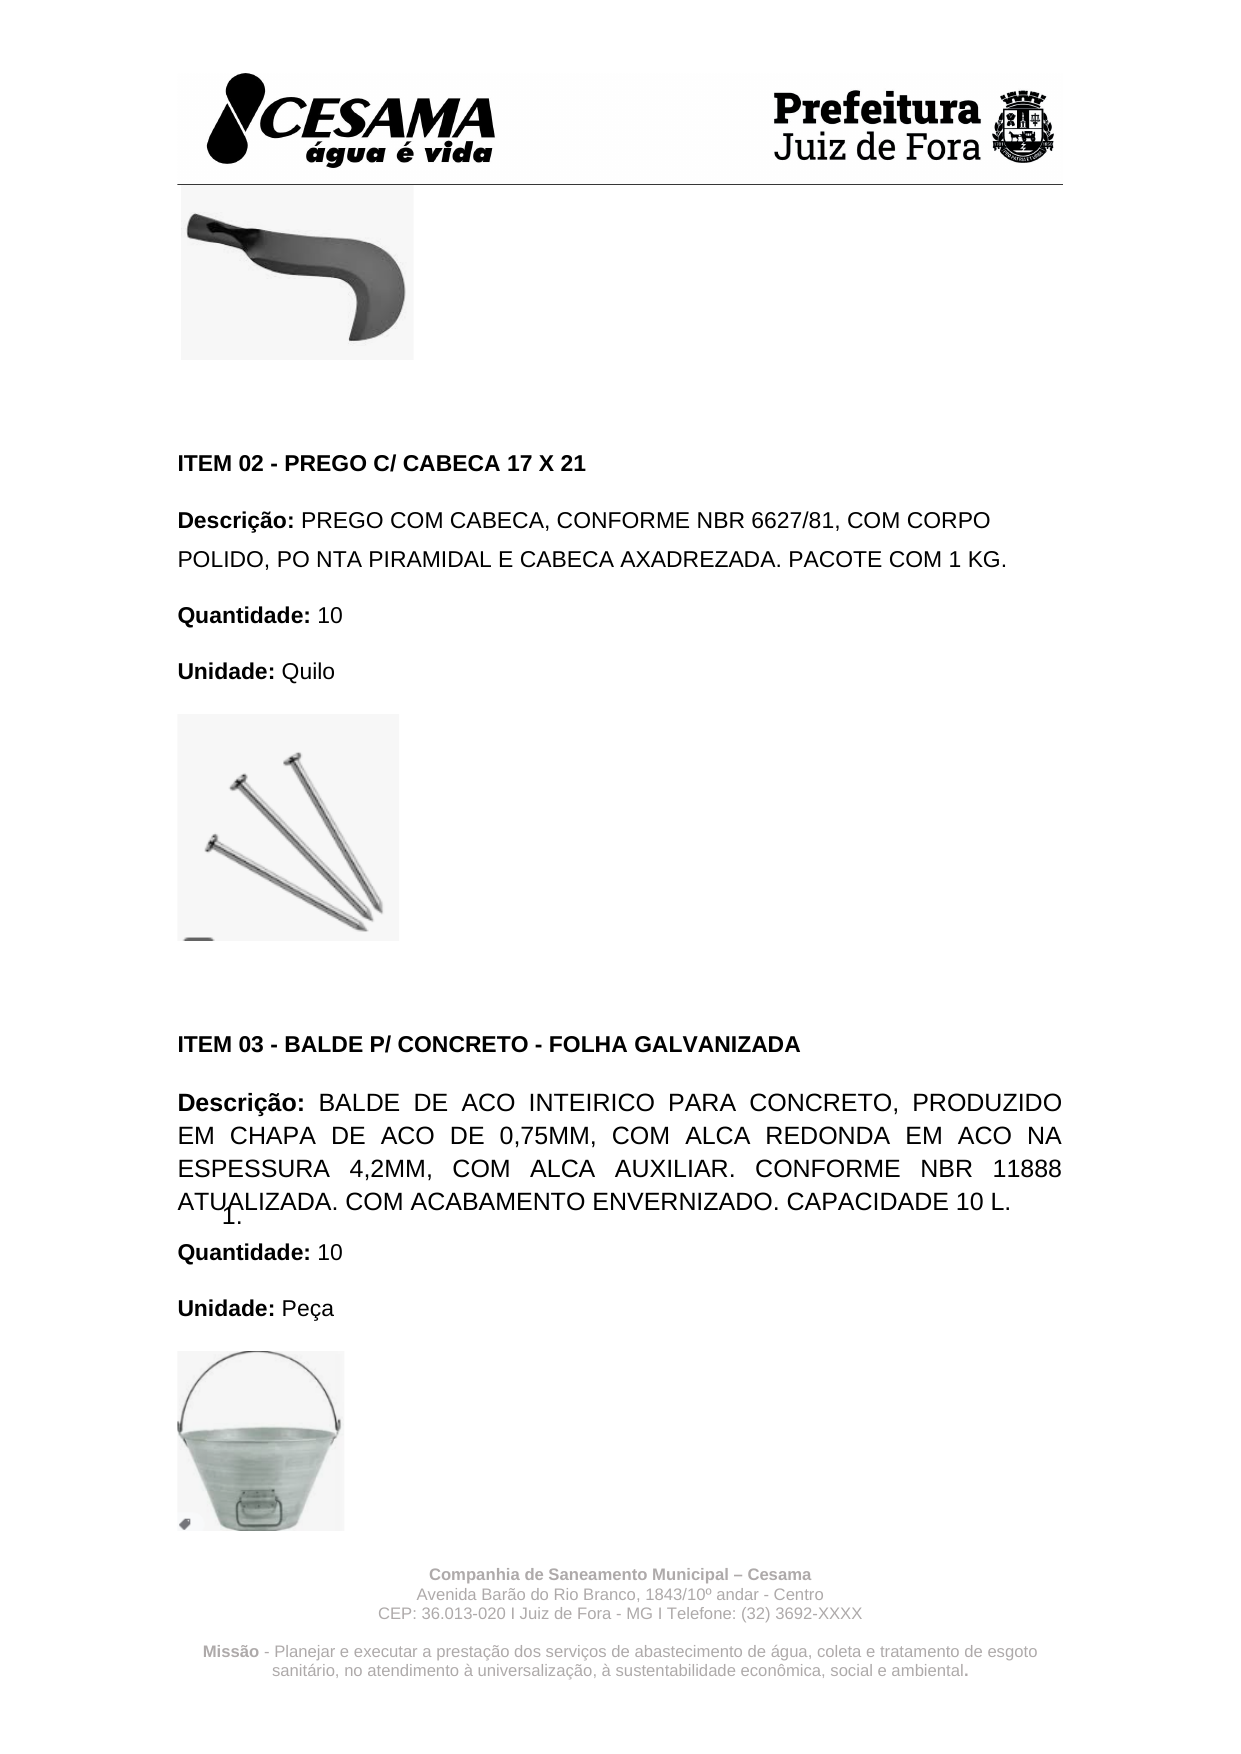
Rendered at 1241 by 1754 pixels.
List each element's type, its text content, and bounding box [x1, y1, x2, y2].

text Descrição: BALDE DE ACO INTEIRICO PARA CONCRETO, PRODUZIDO EM CHAPA DE ACO DE 0,75MM, COM ALCA REDONDA EM ACO NA ESPESSURA 4,2MM, COM ALCA AUXILIAR. CONFORME NBR 11888 ATUALIZADA. COM ACABAMENTO ENVERNIZADO. CAPACIDADE 10 L. [177, 1088, 1063, 1215]
text Unidade: Quilo [177, 658, 1063, 685]
picture [177, 714, 400, 941]
picture [177, 73, 1063, 360]
text Quantidade: 10 [177, 602, 1063, 628]
text ITEM 03 - BALDE P/ CONCRETO - FOLHA GALVANIZADA [177, 1031, 1063, 1058]
picture [177, 1351, 345, 1531]
text Unidade: Peça [177, 1295, 1063, 1321]
text Quantidade: 10 [177, 1239, 1063, 1265]
text ITEM 02 - PREGO C/ CABECA 17 X 21 [177, 450, 1063, 477]
text Descrição: PREGO COM CABECA, CONFORME NBR 6627/81, COM CORPO POLIDO, PO NTA PIRAMIDAL E CABECA AXADREZADA. PACOTE COM 1 KG. [177, 507, 1063, 572]
